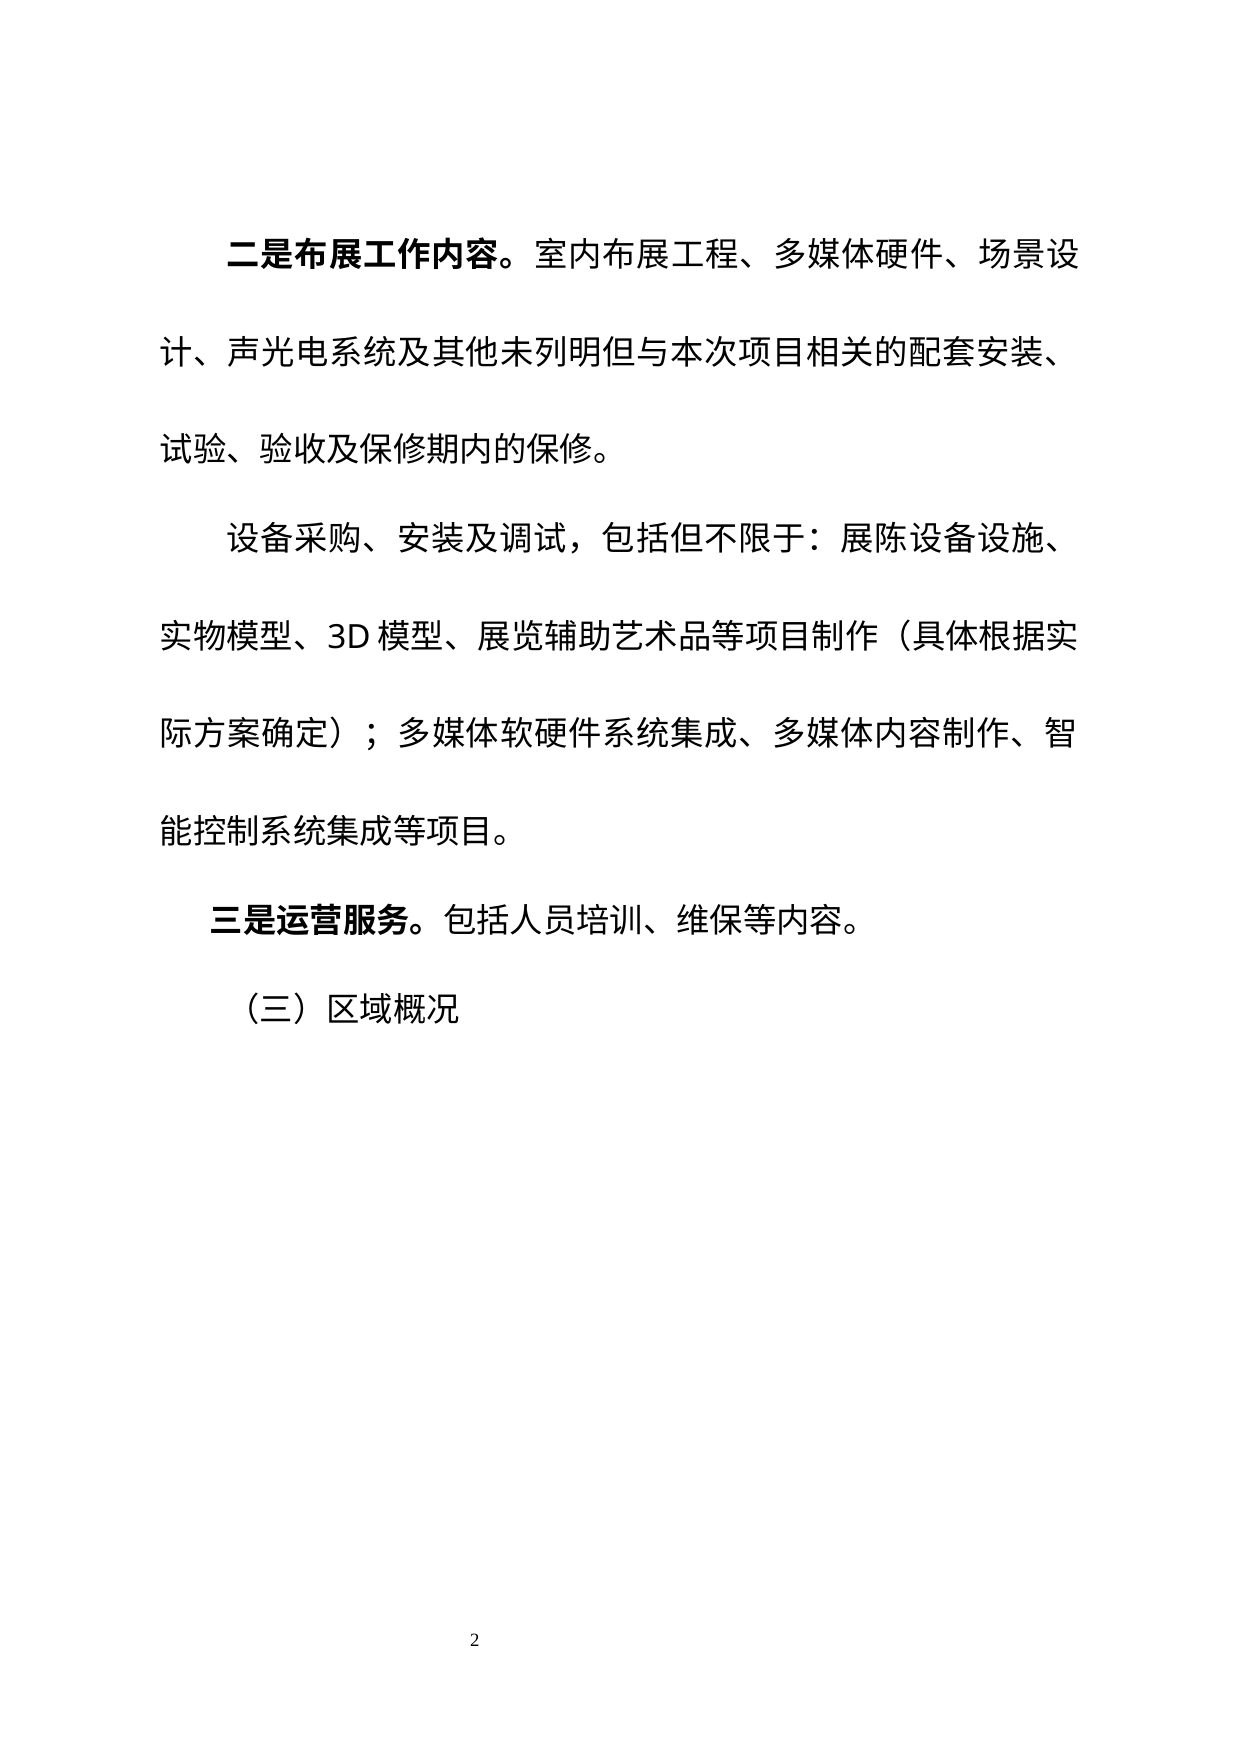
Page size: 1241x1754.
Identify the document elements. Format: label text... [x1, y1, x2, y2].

text 二是布展工作内容。室内布展工程、多媒体硬件、场景设计、声光电系统及其他未列明但与本次项目相关的配套安装、试验、验收及保修期内的保修。 [159, 219, 1081, 479]
text 三是运营服务。包括人员培训、维保等内容。 [209, 885, 1081, 950]
text 设备采购、安装及调试，包括但不限于：展陈设备设施、实物模型、3D模型、展览辅助艺术品等项目制作（具体根据实际方案确定）；多媒体软硬件系统集成、多媒体内容制作、智能控制系统集成等项目。 [159, 504, 1081, 861]
text （三）区域概况 [159, 974, 1075, 1039]
